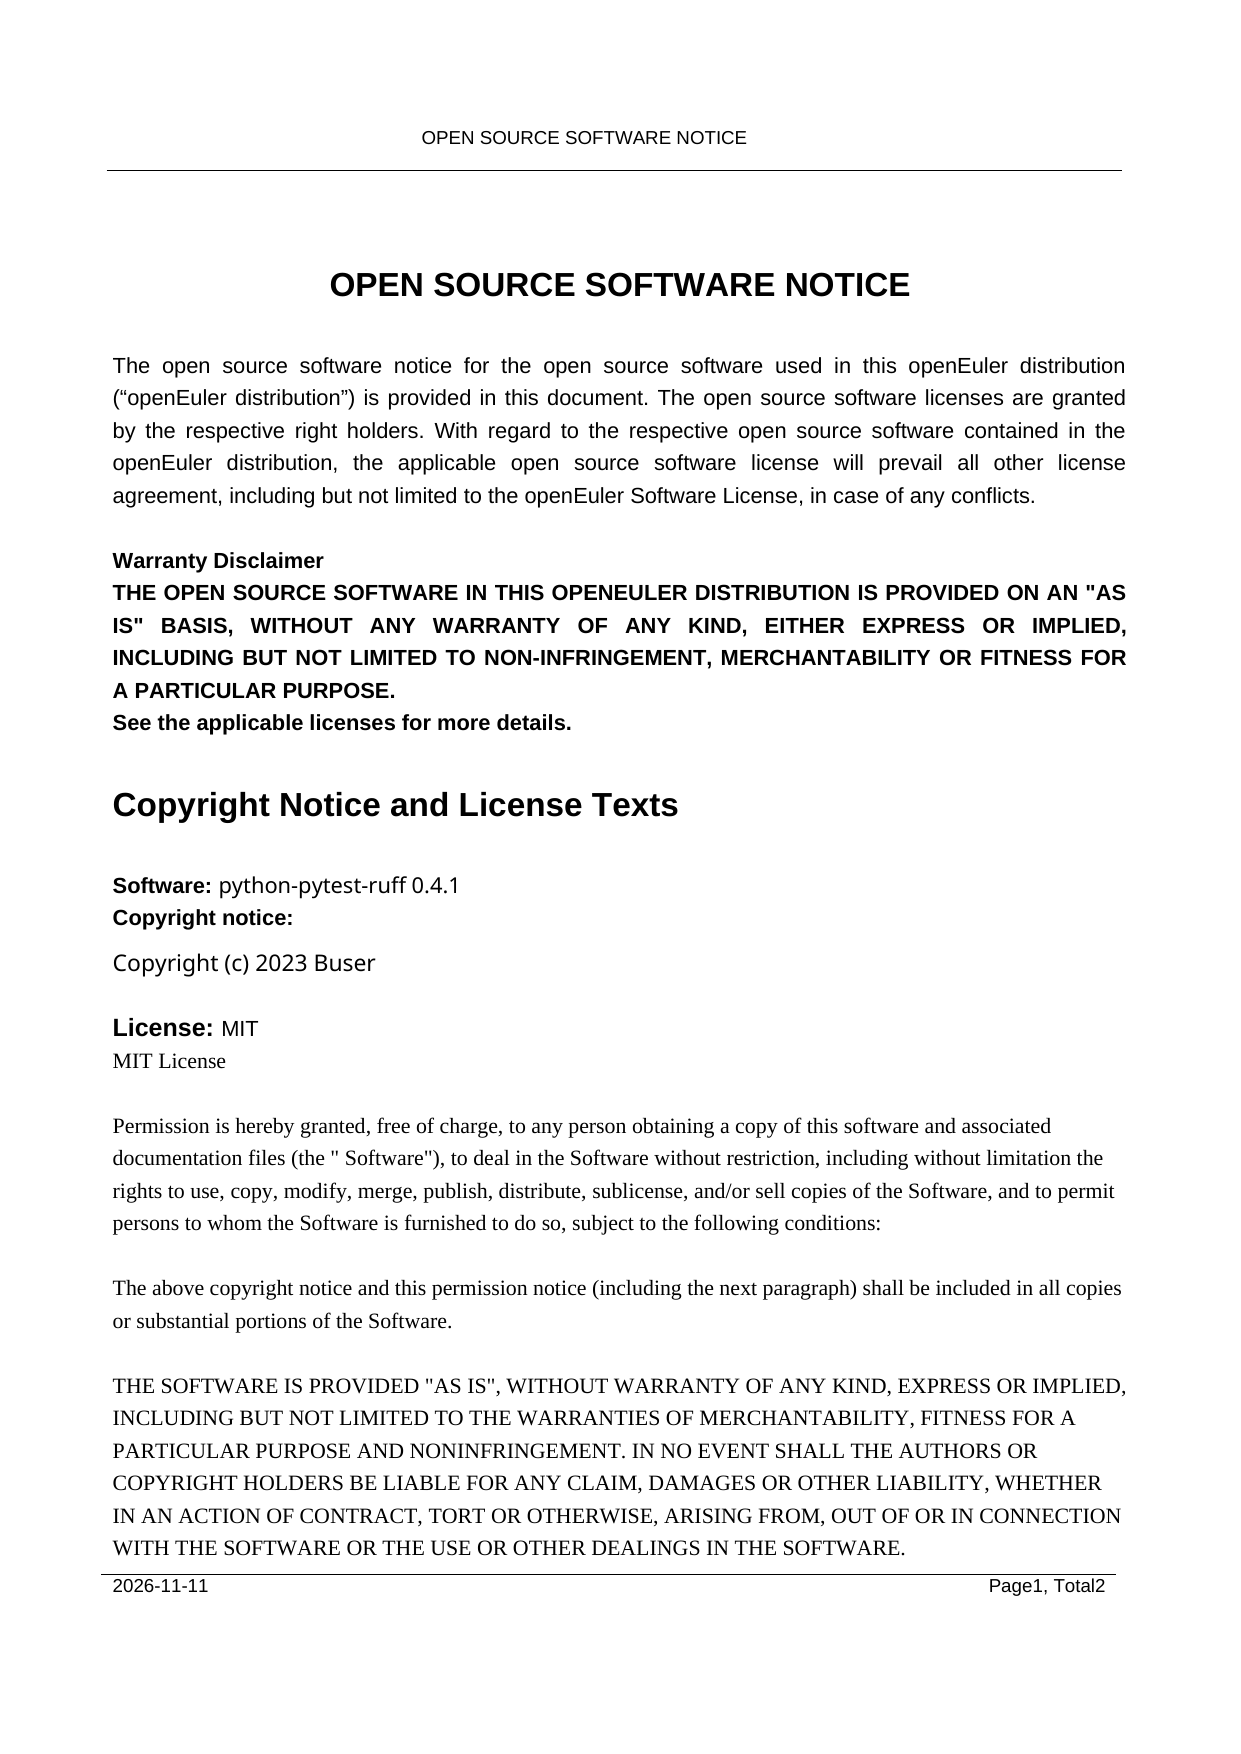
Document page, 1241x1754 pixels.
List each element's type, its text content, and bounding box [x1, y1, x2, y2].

text Copyright (c) 2023 Buser [112, 947, 1128, 1012]
text Copyright Notice and License Texts [112, 771, 1128, 836]
text THE OPEN SOURCE SOFTWARE IN THIS OPENEULER DISTRIBUTION IS PROVIDED ON AN "AS IS" BASIS, WITHOUT ANY WARRANTY OF ANY KIND, EITHER EXPRESS OR IMPLIED, INCLUDING BUT NOT LIMITED TO NON-INFRINGEMENT, MERCHANTABILITY OR FITNESS FOR A PARTICULAR PURPOSE. See the applicable licenses for more details. [112, 576, 1128, 739]
text Warranty Disclaimer [112, 544, 1128, 576]
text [112, 1044, 1128, 1564]
text The open source software notice for the open source software used in this openEuler distribution (“openEuler distribution”) is provided in this document. The open source software licenses are granted by the respective right holders. With regard to the respective open source software contained in the openEuler distribution, the applicable open source software license will prevail all other license agreement, including but not limited to the openEuler Software License, in case of any conflicts. [112, 349, 1128, 511]
title Software: python-pytest-ruff 0.4.1 [112, 869, 1128, 901]
text License: MIT [112, 1012, 1128, 1044]
text OPEN SOURCE SOFTWARE NOTICE [112, 251, 1128, 316]
text Copyright notice: [112, 901, 1128, 934]
